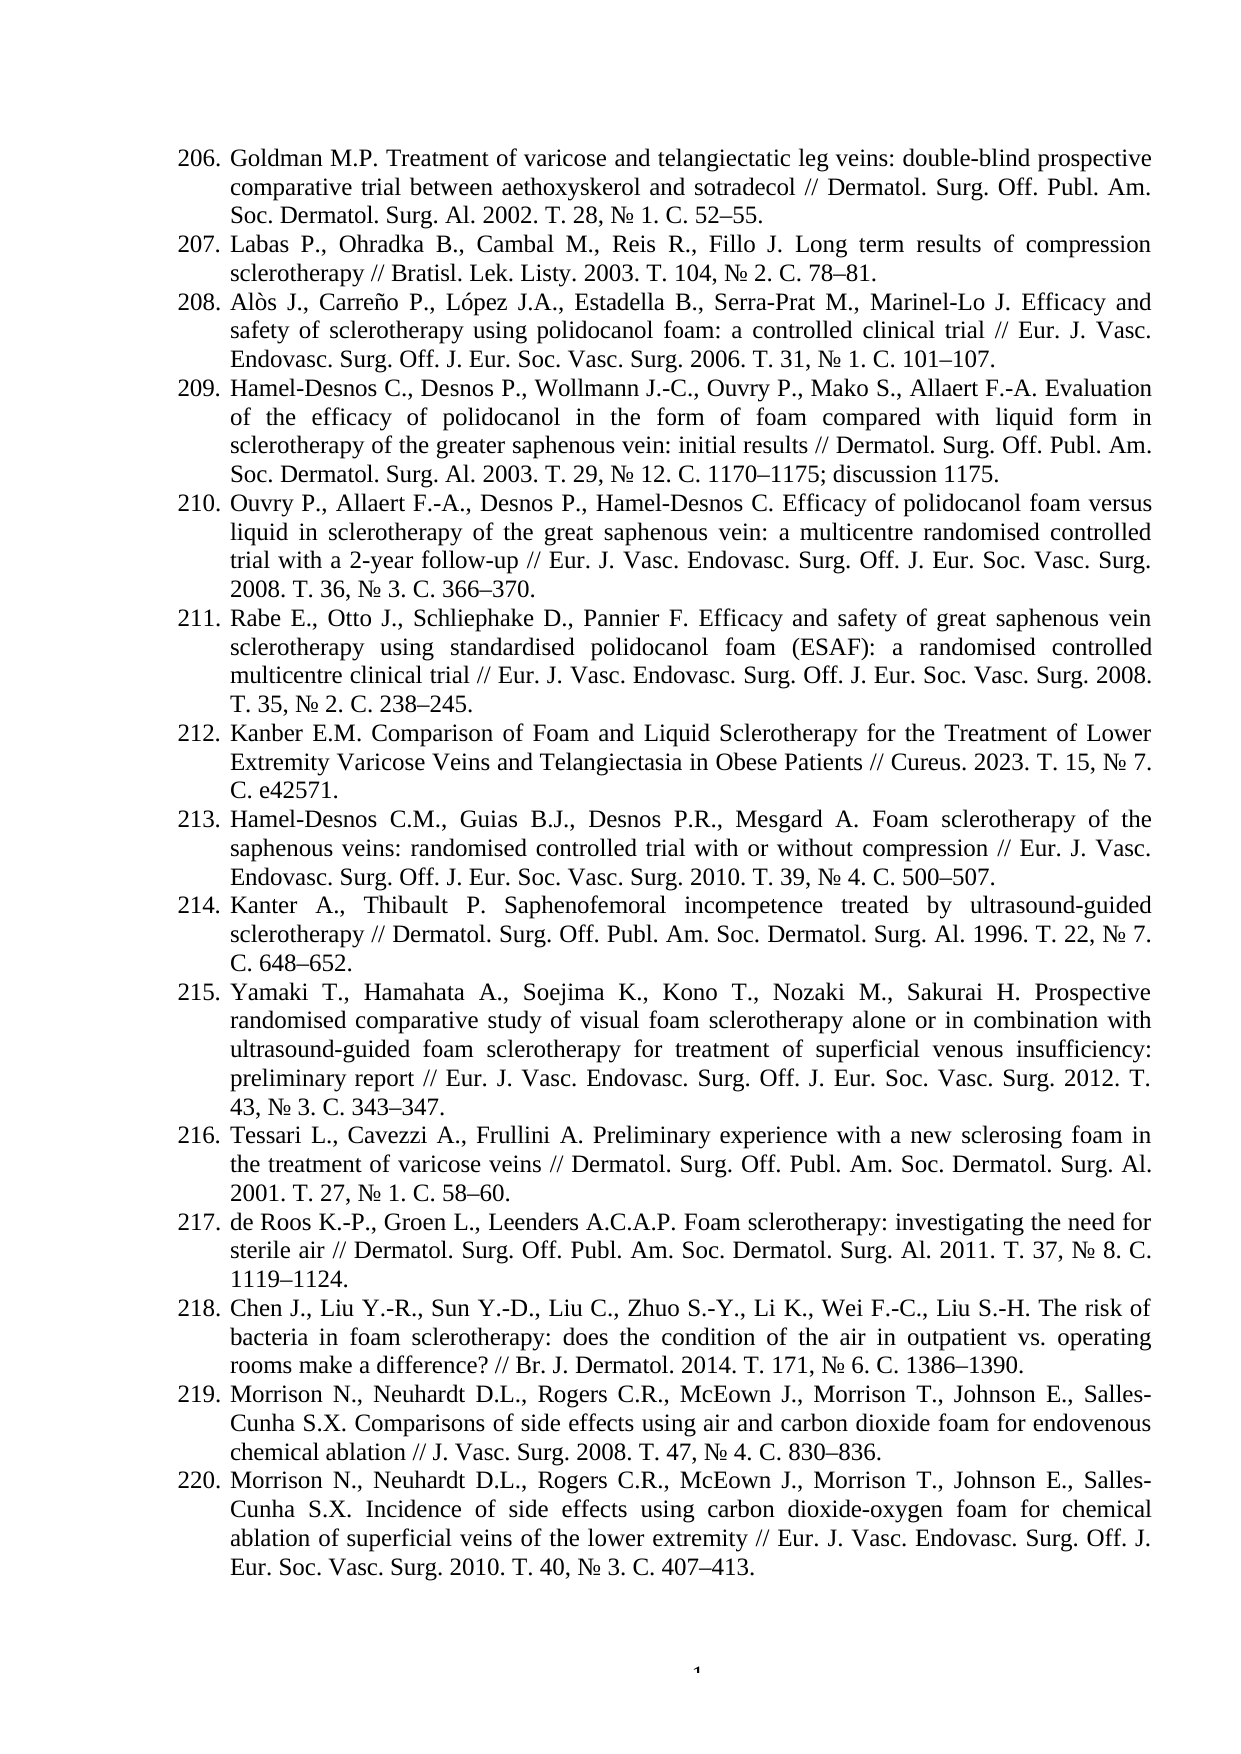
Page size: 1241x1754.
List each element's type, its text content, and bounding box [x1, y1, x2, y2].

list de Roos K.-P., Groen L., Leenders A.C.A.P. Foam sclerotherapy: investigating the need for sterile air // Dermatol. Surg. Off. Publ. Am. Soc. Dermatol. Surg. Al. 2011. Т. 37, № 8. С. 1119–1124. [177, 1207, 1152, 1293]
list Hamel-Desnos C., Desnos P., Wollmann J.-C., Ouvry P., Mako S., Allaert F.-A. Evaluation of the efficacy of polidocanol in the form of foam compared with liquid form in sclerotherapy of the greater saphenous vein: initial results // Dermatol. Surg. Off. Publ. Am. Soc. Dermatol. Surg. Al. 2003. Т. 29, № 12. С. 1170–1175; discussion 1175. [177, 373, 1152, 488]
list Tessari L., Cavezzi A., Frullini A. Preliminary experience with a new sclerosing foam in the treatment of varicose veins // Dermatol. Surg. Off. Publ. Am. Soc. Dermatol. Surg. Al. 2001. Т. 27, № 1. С. 58–60. [177, 1120, 1152, 1207]
list Chen J., Liu Y.-R., Sun Y.-D., Liu C., Zhuo S.-Y., Li K., Wei F.-C., Liu S.-H. The risk of bacteria in foam sclerotherapy: does the condition of the air in outpatient vs. operating rooms make a difference? // Br. J. Dermatol. 2014. Т. 171, № 6. С. 1386–1390. [177, 1293, 1152, 1379]
list Goldman M.P. Treatment of varicose and telangiectatic leg veins: double-blind prospective comparative trial between aethoxyskerol and sotradecol // Dermatol. Surg. Off. Publ. Am. Soc. Dermatol. Surg. Al. 2002. Т. 28, № 1. С. 52–55. [177, 143, 1152, 229]
list Morrison N., Neuhardt D.L., Rogers C.R., McEown J., Morrison T., Johnson E., Salles- Cunha S.X. Comparisons of side effects using air and carbon dioxide foam for endovenous chemical ablation // J. Vasc. Surg. 2008. Т. 47, № 4. С. 830–836. [177, 1379, 1152, 1465]
list Hamel-Desnos C.M., Guias B.J., Desnos P.R., Mesgard A. Foam sclerotherapy of the saphenous veins: randomised controlled trial with or without compression // Eur. J. Vasc. Endovasc. Surg. Off. J. Eur. Soc. Vasc. Surg. 2010. Т. 39, № 4. С. 500–507. [177, 804, 1152, 890]
list Kanber E.M. Comparison of Foam and Liquid Sclerotherapy for the Treatment of Lower Extremity Varicose Veins and Telangiectasia in Obese Patients // Cureus. 2023. Т. 15, № 7. С. e42571. [177, 718, 1152, 804]
list Ouvry P., Allaert F.-A., Desnos P., Hamel-Desnos C. Efficacy of polidocanol foam versus liquid in sclerotherapy of the great saphenous vein: a multicentre randomised controlled trial with a 2-year follow-up // Eur. J. Vasc. Endovasc. Surg. Off. J. Eur. Soc. Vasc. Surg. 2008. Т. 36, № 3. С. 366–370. [177, 488, 1152, 603]
list Morrison N., Neuhardt D.L., Rogers C.R., McEown J., Morrison T., Johnson E., Salles- Cunha S.X. Incidence of side effects using carbon dioxide-oxygen foam for chemical ablation of superficial veins of the lower extremity // Eur. J. Vasc. Endovasc. Surg. Off. J. Eur. Soc. Vasc. Surg. 2010. Т. 40, № 3. С. 407–413. [177, 1465, 1152, 1580]
list Rabe E., Otto J., Schliephake D., Pannier F. Efficacy and safety of great saphenous vein sclerotherapy using standardised polidocanol foam (ESAF): a randomised controlled multicentre clinical trial // Eur. J. Vasc. Endovasc. Surg. Off. J. Eur. Soc. Vasc. Surg. 2008. Т. 35, № 2. С. 238–245. [177, 603, 1152, 718]
list Kanter A., Thibault P. Saphenofemoral incompetence treated by ultrasound-guided sclerotherapy // Dermatol. Surg. Off. Publ. Am. Soc. Dermatol. Surg. Al. 1996. Т. 22, № 7. С. 648–652. [177, 890, 1152, 977]
list Yamaki T., Hamahata A., Soejima K., Kono T., Nozaki M., Sakurai H. Prospective randomised comparative study of visual foam sclerotherapy alone or in combination with ultrasound-guided foam sclerotherapy for treatment of superficial venous insufficiency: preliminary report // Eur. J. Vasc. Endovasc. Surg. Off. J. Eur. Soc. Vasc. Surg. 2012. Т. 43, № 3. С. 343–347. [177, 977, 1152, 1120]
list Labas P., Ohradka B., Cambal M., Reis R., Fillo J. Long term results of compression sclerotherapy // Bratisl. Lek. Listy. 2003. Т. 104, № 2. С. 78–81. [177, 229, 1152, 287]
list Alòs J., Carreño P., López J.A., Estadella B., Serra-Prat M., Marinel-Lo J. Efficacy and safety of sclerotherapy using polidocanol foam: a controlled clinical trial // Eur. J. Vasc. Endovasc. Surg. Off. J. Eur. Soc. Vasc. Surg. 2006. Т. 31, № 1. С. 101–107. [177, 287, 1152, 373]
